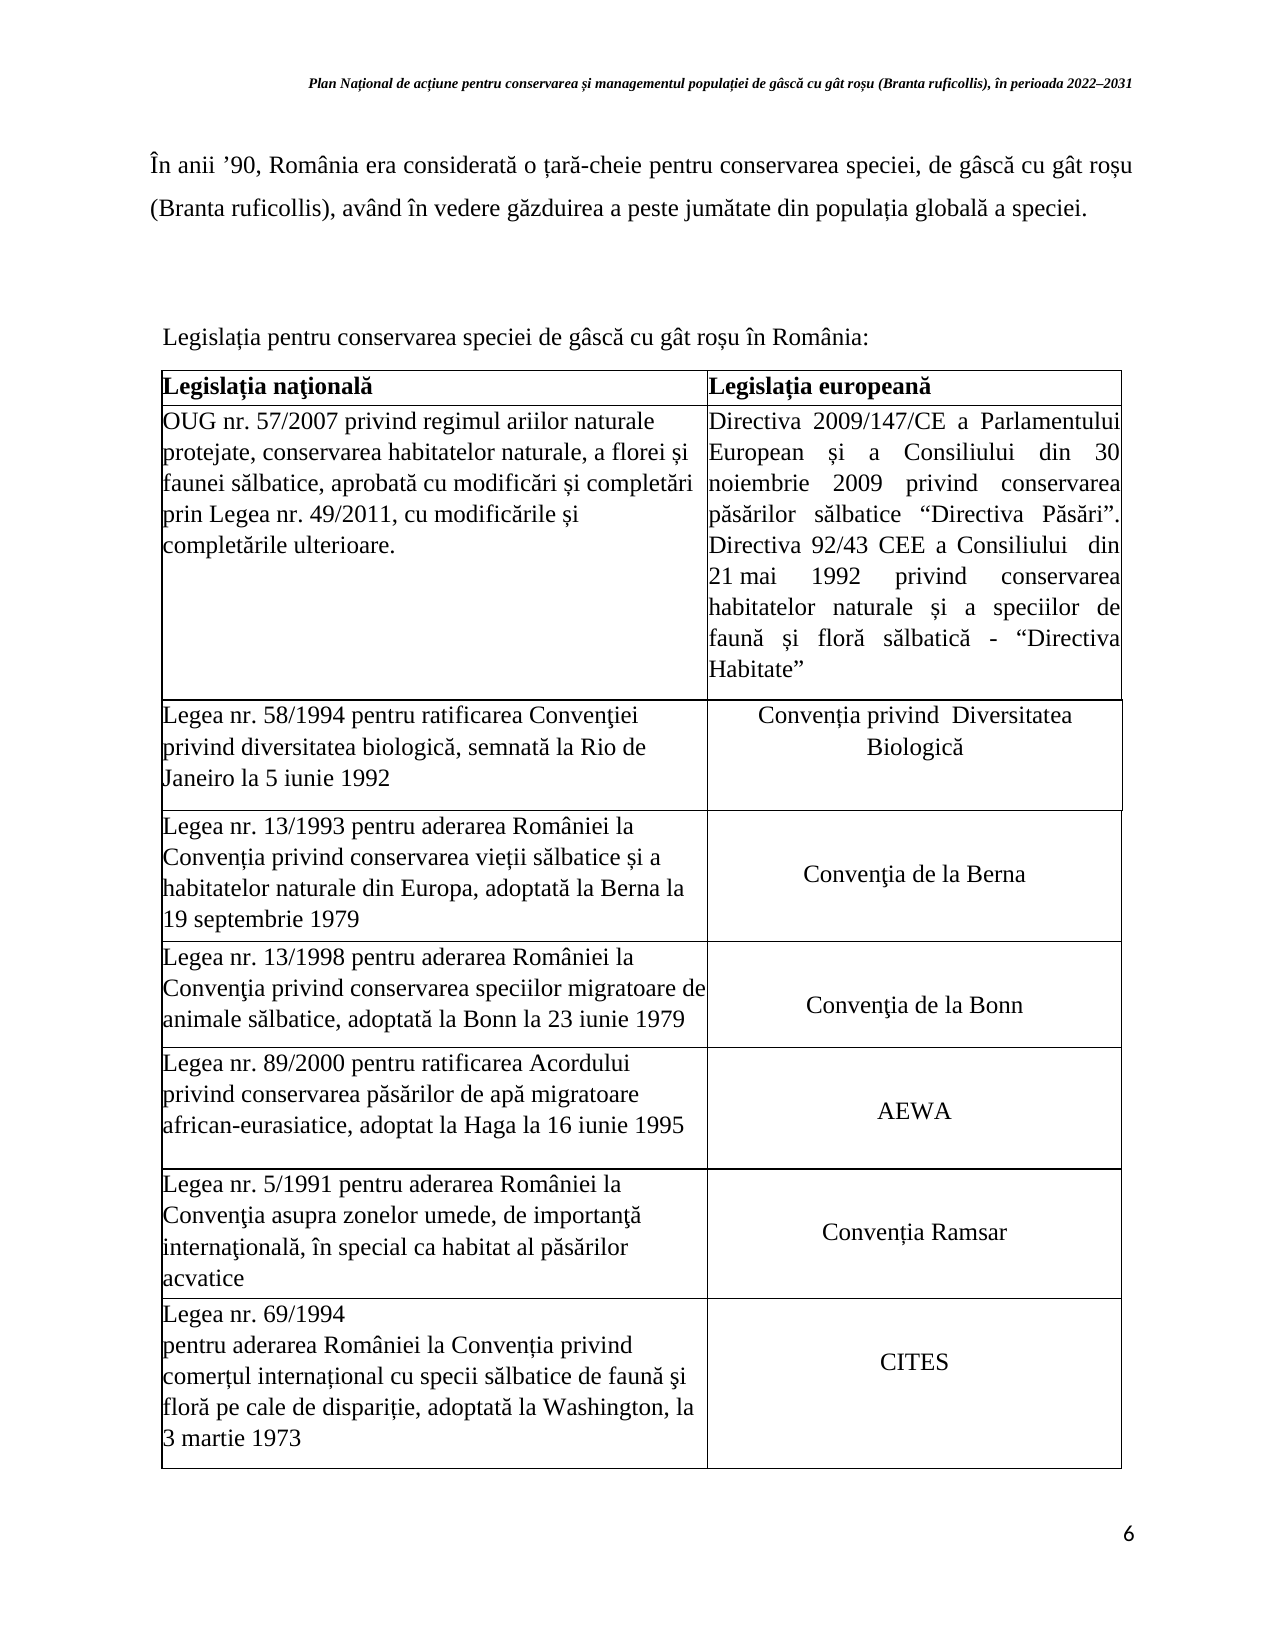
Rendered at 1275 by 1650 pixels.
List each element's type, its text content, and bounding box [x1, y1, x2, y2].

table_cell Legea nr. 13/1993 pentru aderarea României la Convenția privind conservarea vieții sălbatice și a habitatelor naturale din Europa, adoptată la Berna la 19 septembrie 1979 [163, 811, 707, 941]
table_cell Legea nr. 58/1994 pentru ratificarea Convenţiei privind diversitatea biologică, semnată la Rio de Janeiro la 5 iunie 1992 [163, 701, 707, 810]
table_cell CITES [708, 1299, 1121, 1468]
table_cell AEWA [708, 1048, 1121, 1168]
table_cell OUG nr. 57/2007 privind regimul ariilor naturale protejate, conservarea habitatelor naturale, a florei și faunei sălbatice, aprobată cu modificări și completări prin Legea nr. 49/2011, cu modificările și completările ulterioare. [163, 406, 707, 699]
table_cell Directiva 2009/147/CE a Parlamentului European și a Consiliului din 30 noiembrie 2009 privind conservarea păsărilor sălbatice “Directiva Păsări”. Directiva 92/43 CEE a Consiliului din 21 mai 1992 privind conservarea habitatelor naturale și a speciilor de faună și floră sălbatică - “Directiva Habitate” [708, 406, 1121, 699]
text Legislația pentru conservarea speciei de gâscă cu gât roșu în România: [150, 322, 1134, 351]
table_cell Legea nr. 5/1991 pentru aderarea României la Convenţia asupra zonelor umede, de importanţă internaţională, în special ca habitat al păsărilor acvatice [163, 1170, 707, 1298]
table_cell Convenţia de la Berna [708, 811, 1121, 941]
table_cell Legea nr. 89/2000 pentru ratificarea Acordului privind conservarea păsărilor de apă migratoare african-eurasiatice, adoptat la Haga la 16 iunie 1995 [163, 1048, 707, 1168]
table_cell Convenția privind Diversitatea Biologică [708, 701, 1122, 810]
table_cell Convenția Ramsar [708, 1170, 1121, 1298]
table_cell Convenţia de la Bonn [708, 942, 1121, 1047]
table_cell Legea nr. 13/1998 pentru aderarea României la Convenţia privind conservarea speciilor migratoare de animale sălbatice, adoptată la Bonn la 23 iunie 1979 [163, 942, 707, 1047]
table_header Legislația naţională [163, 371, 707, 405]
table_header Legislația europeană europeaniiinternainternainternaționalăininternaţională [708, 371, 1121, 405]
table_cell Legea nr. 69/1994 pentru aderarea României la Convenția privind comerțul internațional cu specii sălbatice de faună şi floră pe cale de dispariție, adoptată la Washington, la 3 martie 1973 [163, 1299, 707, 1468]
text În anii ’90, România era considerată o țară-cheie pentru conservarea speciei, de gâscă cu gât roșu (Branta ruficollis), având în vedere găzduirea a peste jumătate din populația globală a speciei. [150, 150, 1134, 222]
